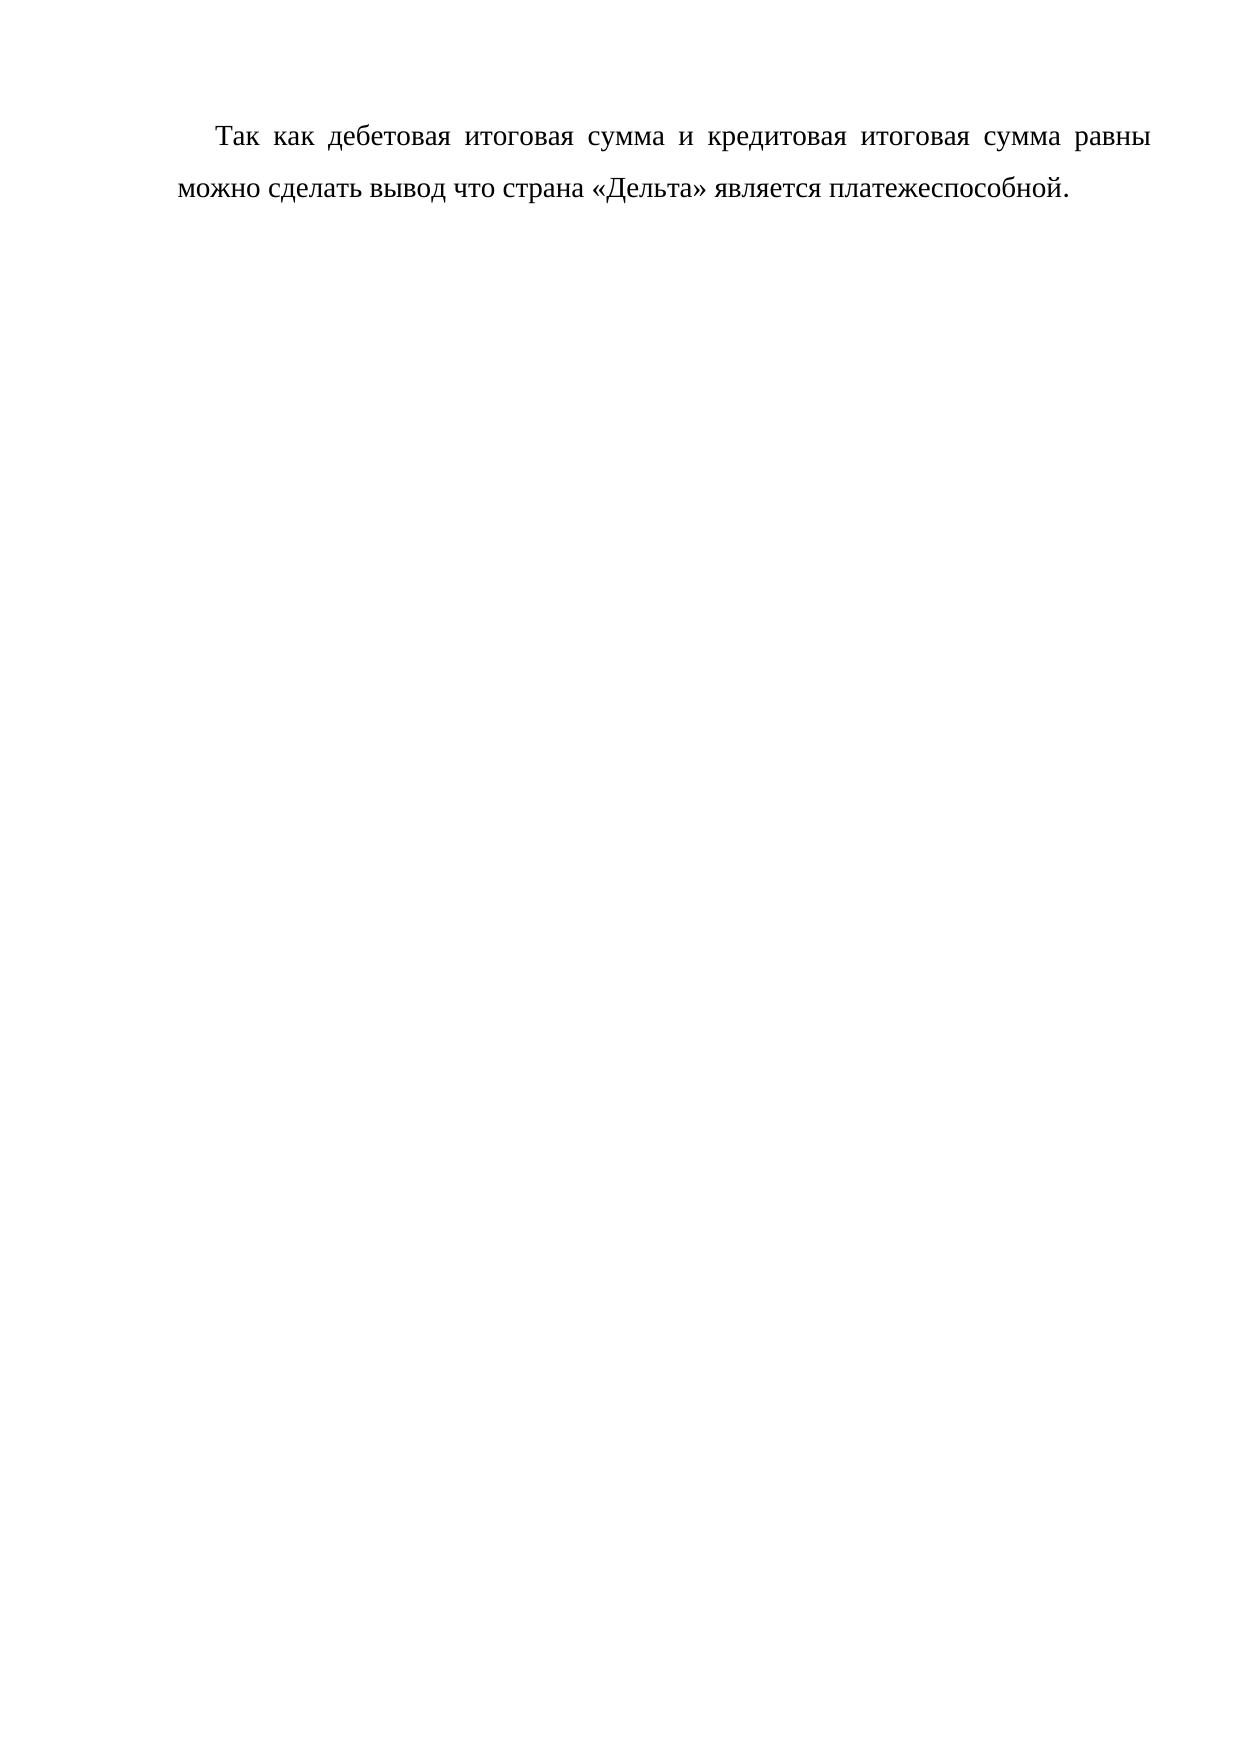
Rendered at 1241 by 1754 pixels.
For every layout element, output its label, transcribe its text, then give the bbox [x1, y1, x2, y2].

text Так как дебетовая итоговая сумма и кредитовая итоговая сумма равны можно сделать вывод что страна «Дельта» является платежеспособной. [177, 118, 1152, 205]
